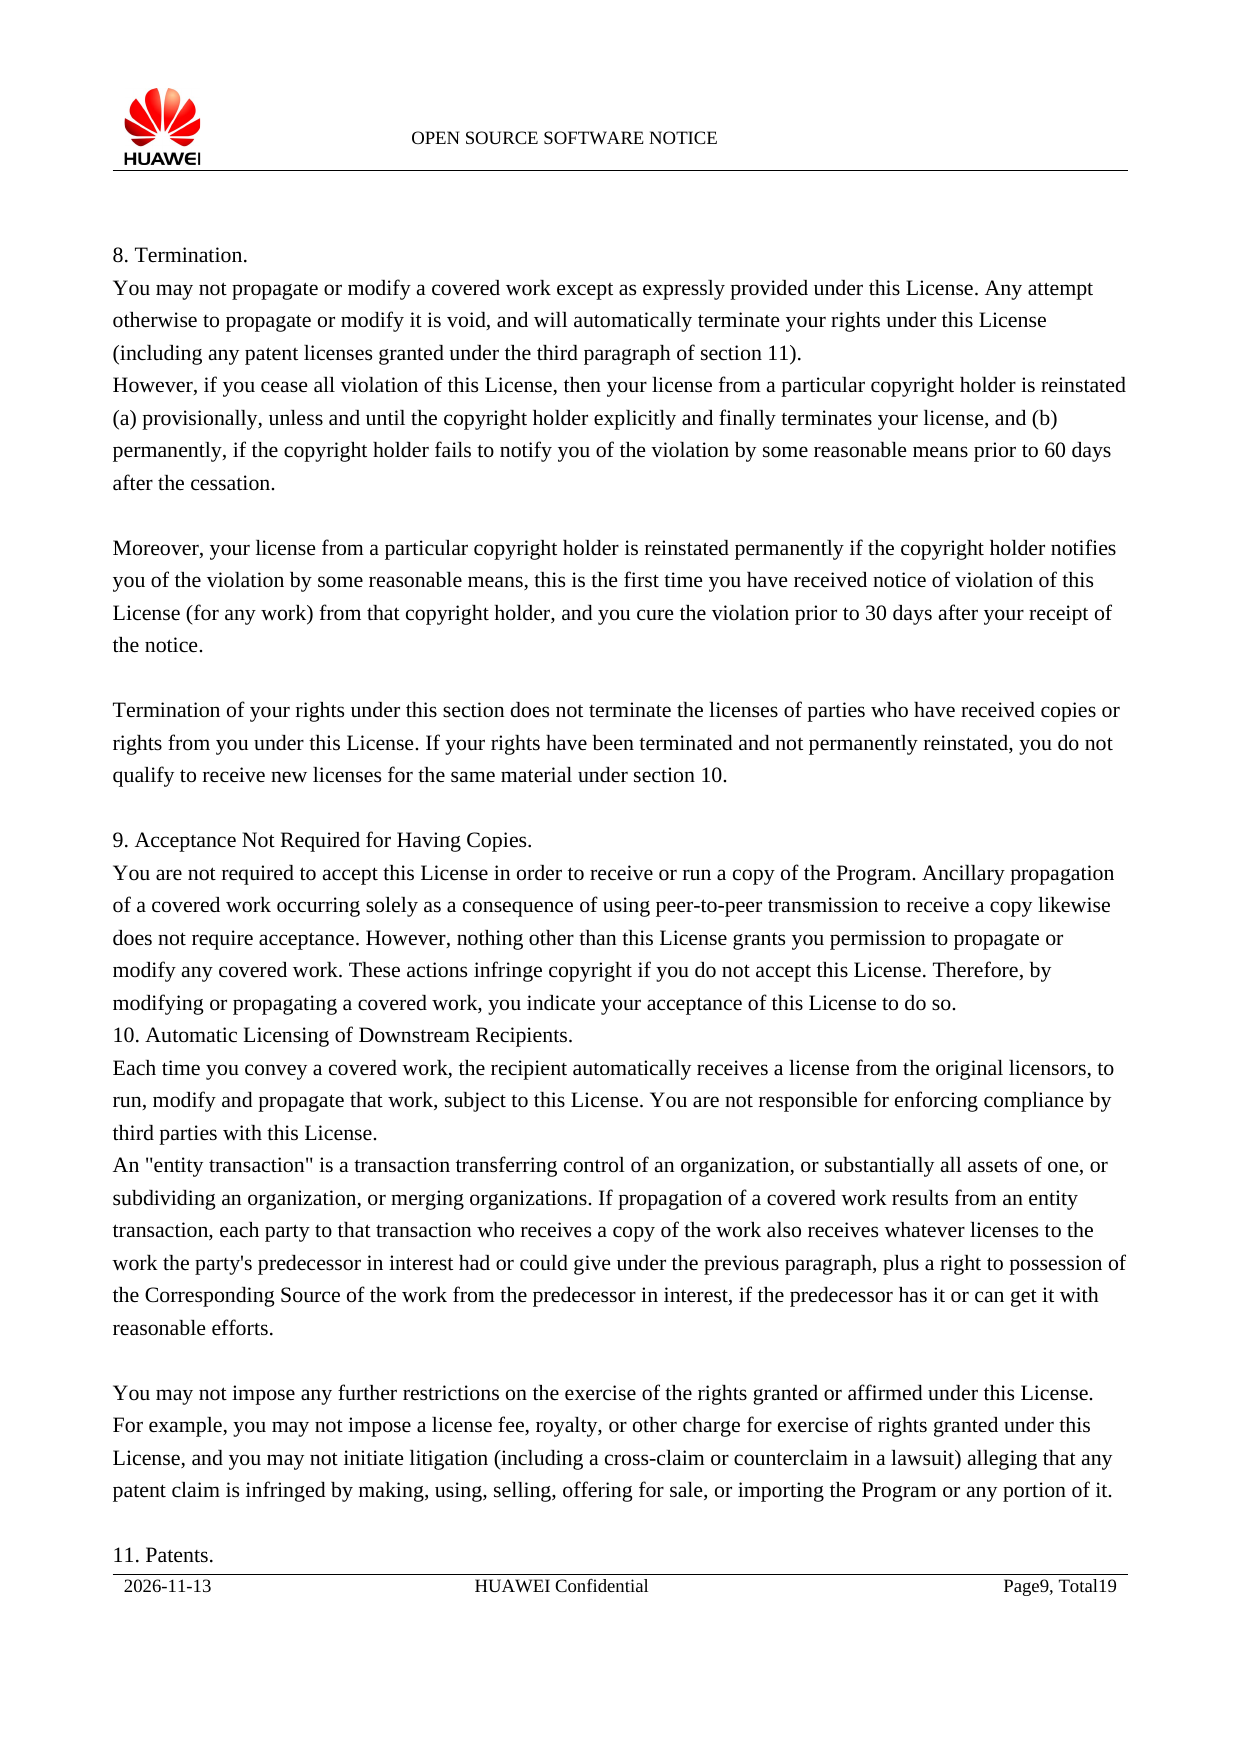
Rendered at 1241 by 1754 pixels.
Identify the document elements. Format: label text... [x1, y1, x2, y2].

picture [124, 88, 201, 165]
